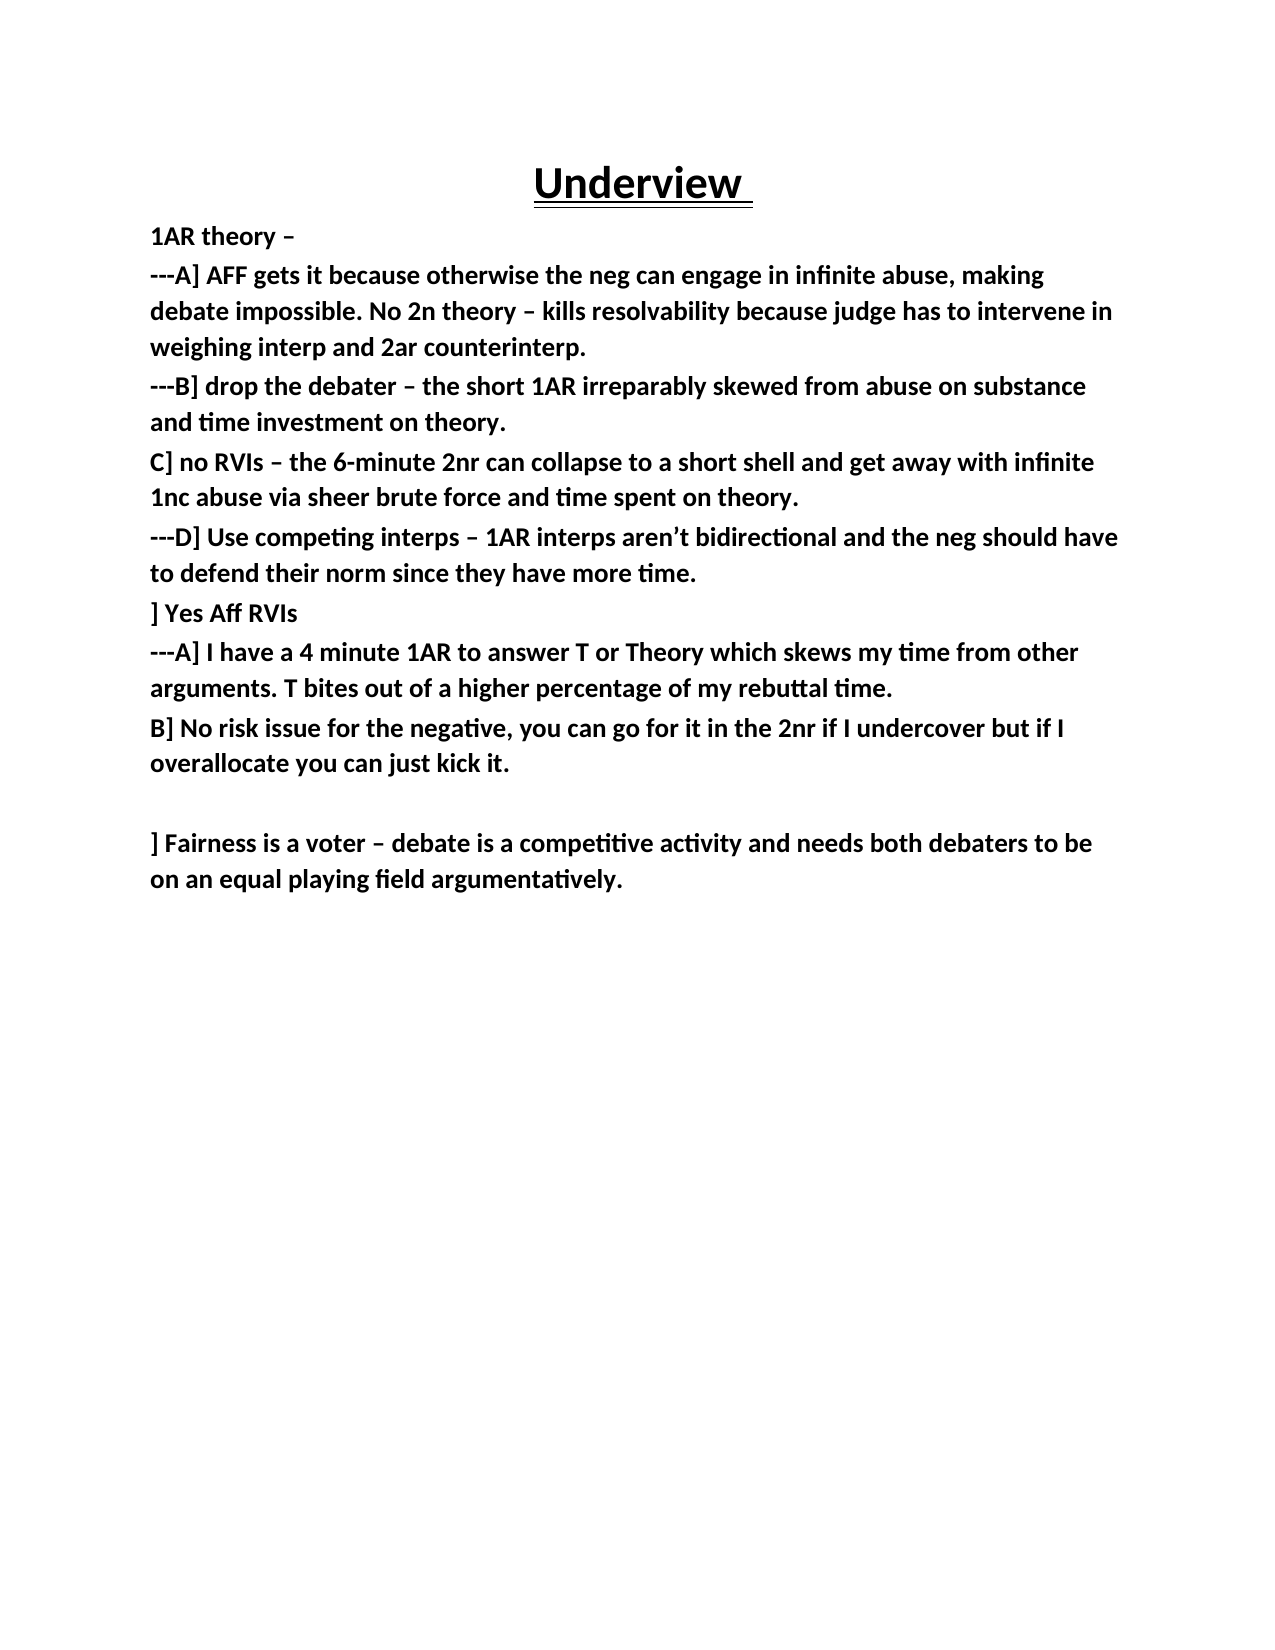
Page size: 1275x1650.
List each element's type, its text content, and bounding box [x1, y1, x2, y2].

subtitle B] No risk issue for the negative, you can go for it in the 2nr if I undercover but if I overallocate you can just kick it. [150, 711, 1125, 779]
subtitle ] Yes Aff RVIs [150, 596, 1125, 629]
subtitle ] Fairness is a voter – debate is a competitive activity and needs both debaters to be on an equal playing field argumentatively. [150, 826, 1125, 895]
subtitle C] no RVIs – the 6-minute 2nr can collapse to a short shell and get away with infinite 1nc abuse via sheer brute force and time spent on theory. [150, 445, 1125, 513]
subtitle Underview [150, 154, 1125, 210]
subtitle 1AR theory – [150, 219, 1125, 252]
subtitle ---A] I have a 4 minute 1AR to answer T or Theory which skews my time from other arguments. T bites out of a higher percentage of my rebuttal time. [150, 636, 1125, 704]
subtitle ---A] AFF gets it because otherwise the neg can engage in infinite abuse, making debate impossible. No 2n theory – kills resolvability because judge has to intervene in weighing interp and 2ar counterinterp. [150, 258, 1125, 363]
subtitle ---D] Use competing interps – 1AR interps aren’t bidirectional and the neg should have to defend their norm since they have more time. [150, 520, 1125, 589]
subtitle ---B] drop the debater – the short 1AR irreparably skewed from abuse on substance and time investment on theory. [150, 369, 1125, 438]
